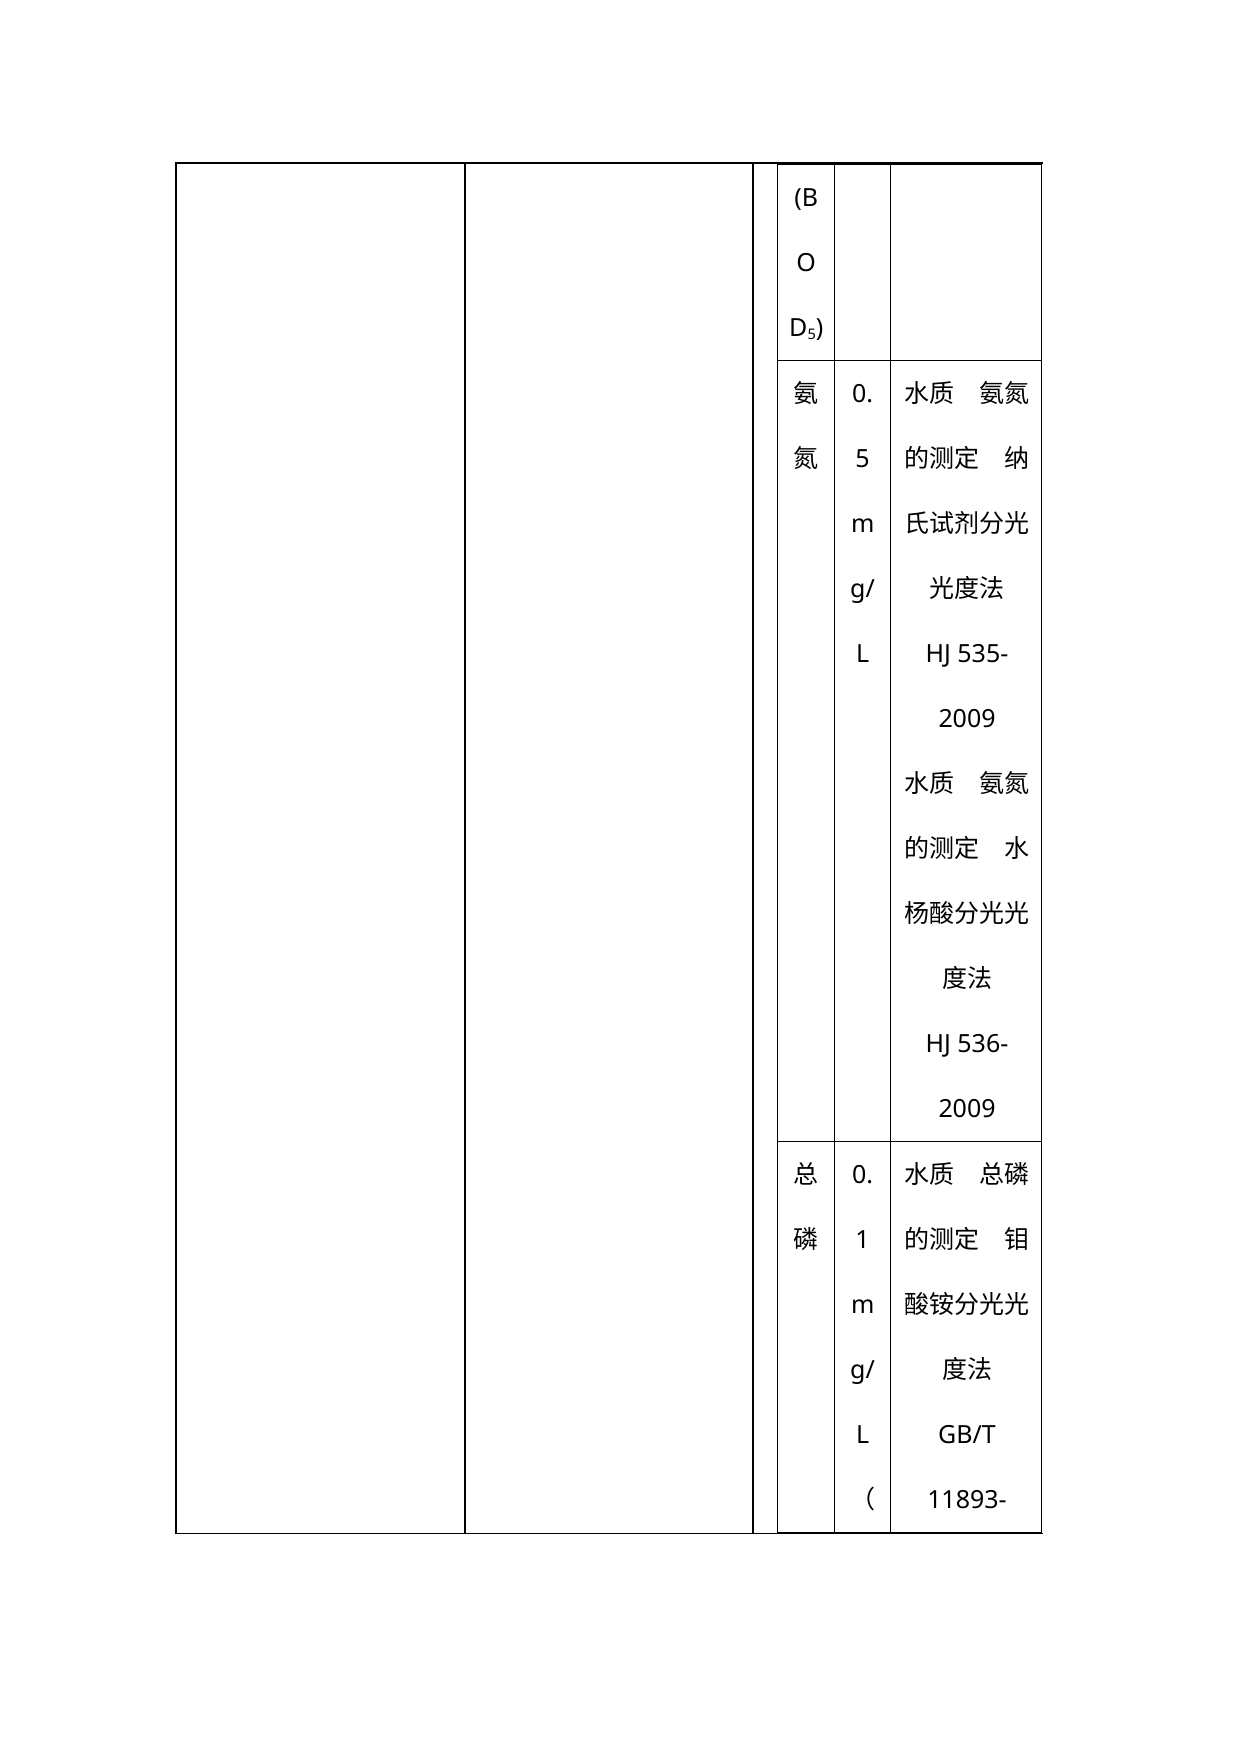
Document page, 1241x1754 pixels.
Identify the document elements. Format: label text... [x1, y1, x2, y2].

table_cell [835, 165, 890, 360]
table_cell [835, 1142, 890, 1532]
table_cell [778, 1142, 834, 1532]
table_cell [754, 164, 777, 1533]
table_cell 1 [177, 164, 464, 1533]
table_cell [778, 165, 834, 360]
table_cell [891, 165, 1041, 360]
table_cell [891, 361, 1041, 1141]
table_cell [891, 1142, 1041, 1532]
table_cell [466, 164, 752, 1533]
